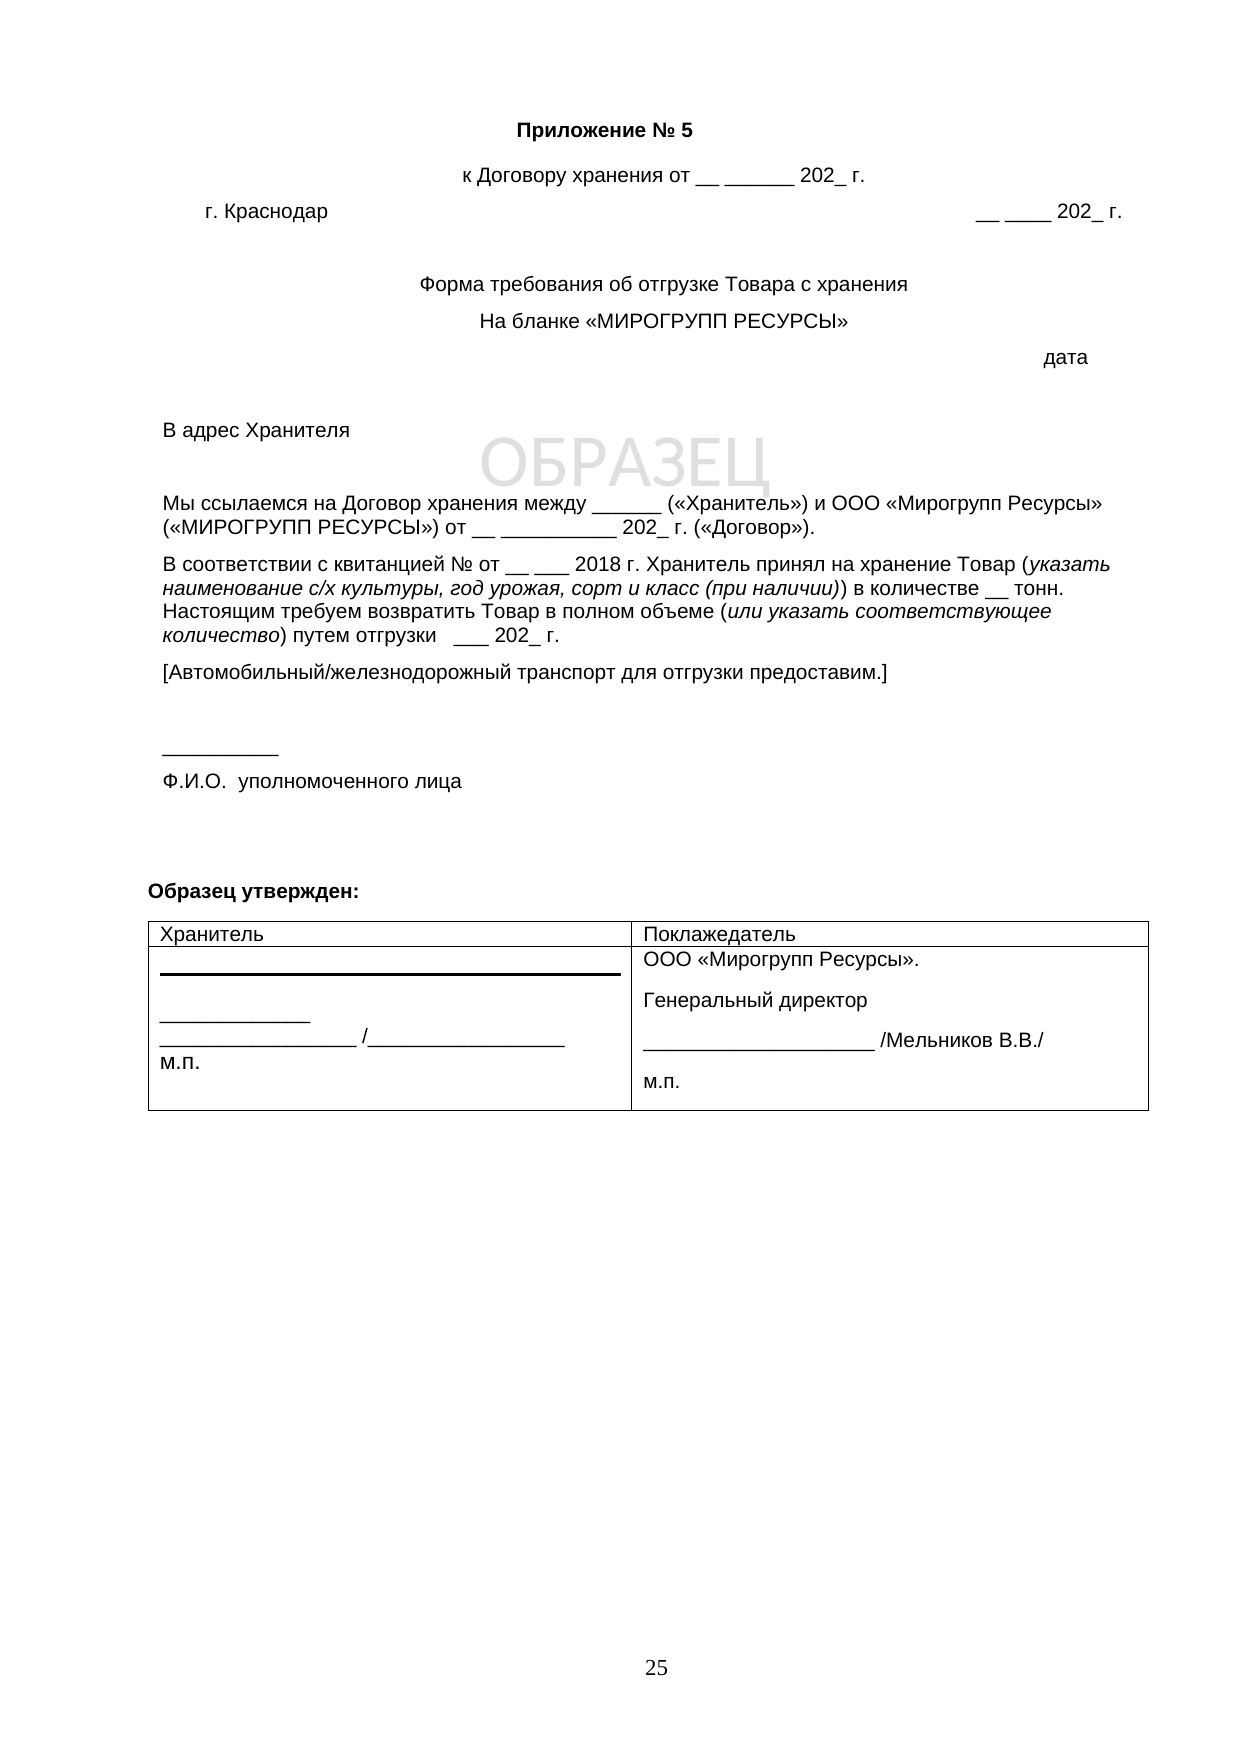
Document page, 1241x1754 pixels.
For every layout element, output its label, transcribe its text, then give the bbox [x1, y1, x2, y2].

text __________ [162, 733, 1165, 757]
text Образец утвержден: [148, 878, 1165, 902]
text Ф.И.О. уполномоченного лица [162, 769, 1165, 793]
text г. Краснодар __ ____ 202_ г. [162, 199, 1165, 223]
text к Договору хранения от __ ______ 202_ г. [162, 163, 1165, 187]
text Форма требования об отгрузке Товара с хранения [162, 272, 1165, 296]
text В адрес Хранителя [162, 418, 1165, 442]
text [Автомобильный/железнодорожный транспорт для отгрузки предоставим.] [162, 660, 1165, 684]
text Приложение № 5 [443, 118, 1165, 142]
text На бланке «МИРОГРУПП РЕСУРСЫ» [162, 309, 1165, 333]
table_header Поклажедатель [632, 922, 1148, 946]
text В соответствии с квитанцией № от __ ___ 2018 г. Хранитель принял на хранение Товар (указать наименование с/х культуры, год урожая, сорт и класс (при наличии)) в количестве __ тонн. Настоящим требуем возвратить Товар в полном объеме (или указать соответствующее количество) путем отгрузки ___ 202_ г. [162, 551, 1165, 647]
text дата [162, 345, 1165, 369]
text Мы ссылаемся на Договор хранения между ______ («Хранитель») и ООО «Мирогрупп Ресурсы» («МИРОГРУПП РЕСУРСЫ») от __ __________ 202_ г. («Договор»). [162, 491, 1165, 539]
table_cell _____________ _________________ /_________________ м.п. [149, 947, 631, 1109]
table_cell ООО «Мирогрупп Ресурсы». Генеральный директор ____________________ /Мельников В.В./ м.п. [632, 947, 1148, 1109]
table_header Хранитель [149, 922, 631, 946]
